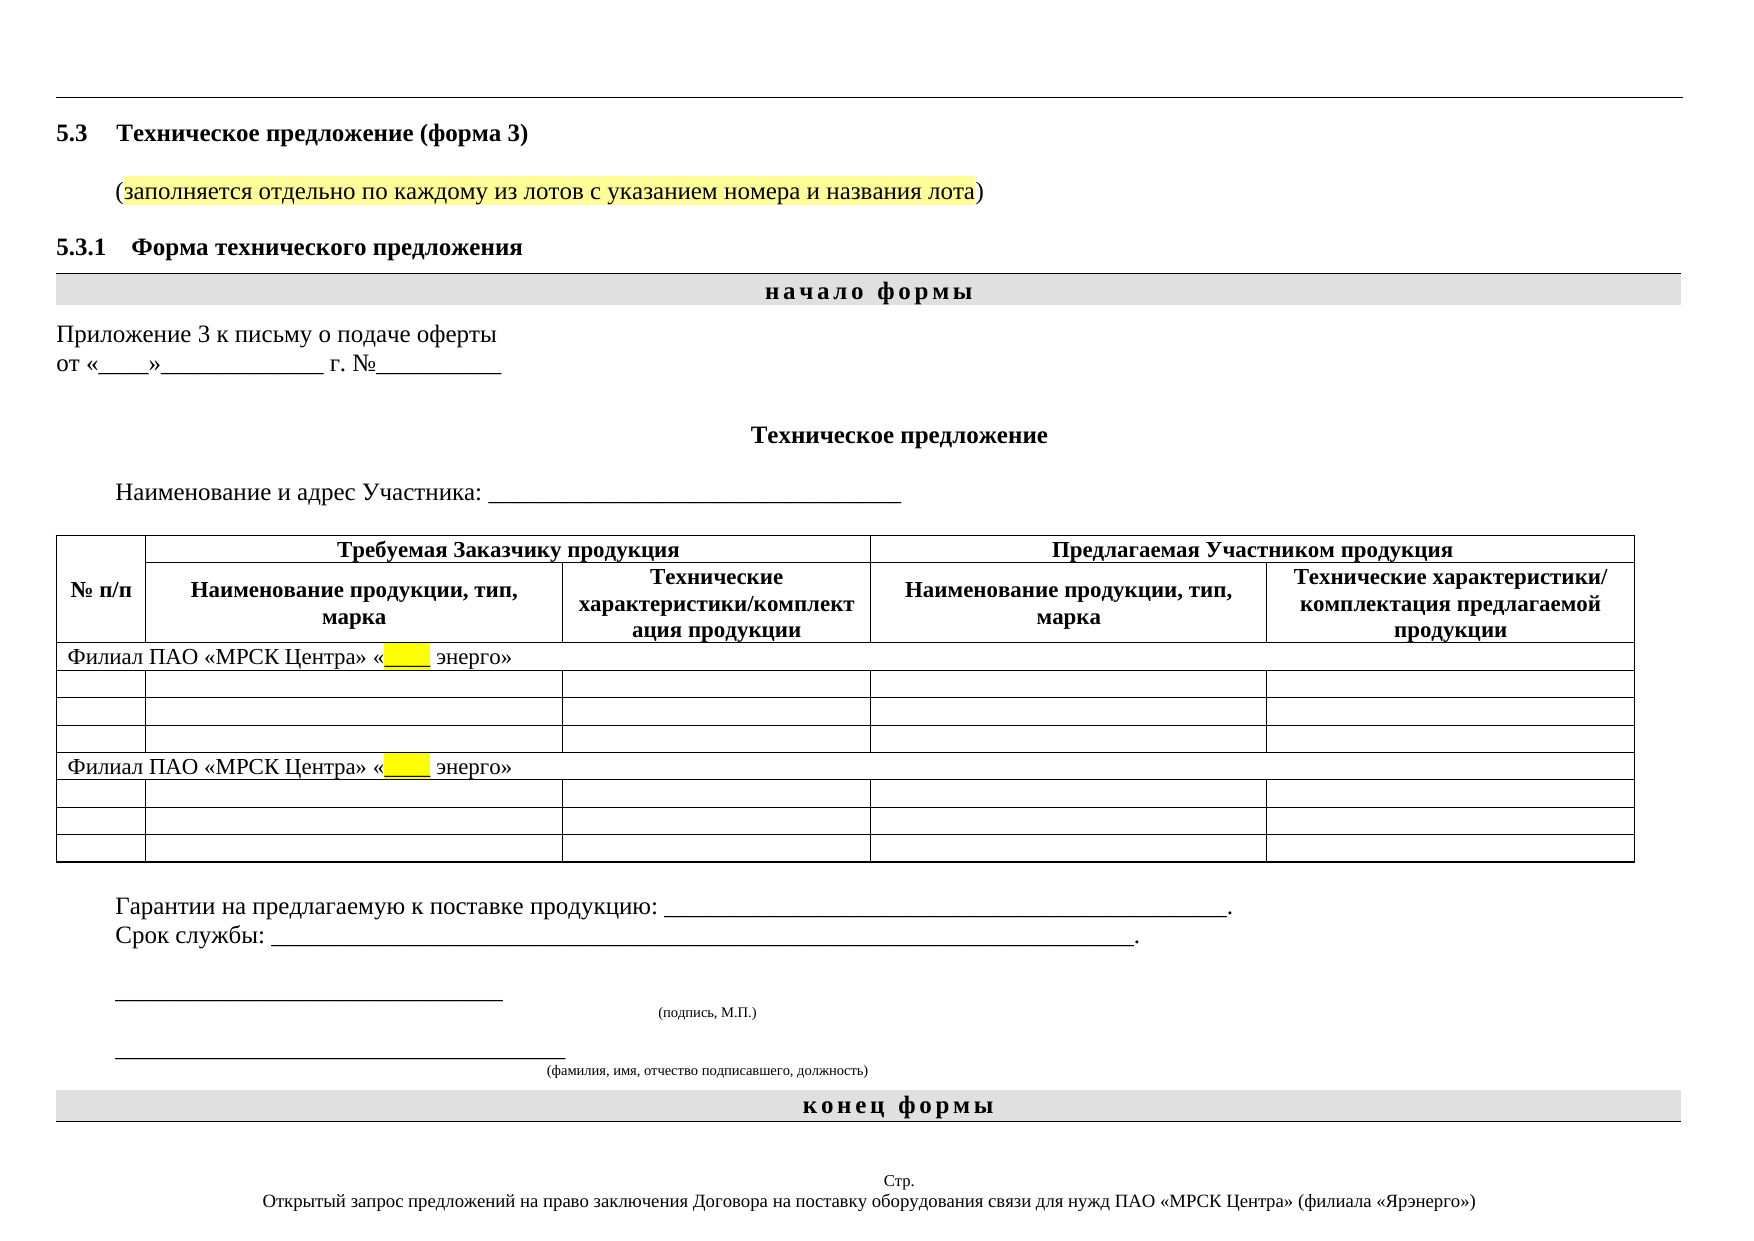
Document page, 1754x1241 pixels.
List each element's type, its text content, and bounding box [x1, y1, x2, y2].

table_cell Филиал ПАО «МРСК Центра» «____ энерго» [57, 753, 384, 779]
table_cell [57, 671, 145, 697]
table_cell [57, 780, 145, 807]
table_cell [146, 726, 562, 752]
table_header Требуемая Заказчику продукция [146, 536, 870, 562]
table_cell [563, 780, 870, 807]
text (подпись, М.П.) [56, 1004, 1299, 1033]
text ____________________________________ [56, 1033, 1683, 1061]
table_cell [563, 671, 870, 697]
table_cell [57, 726, 145, 752]
table_cell [1267, 808, 1634, 834]
table_cell [1267, 726, 1634, 752]
table_cell Наименование продукции, тип, марка [871, 563, 1266, 642]
table_cell [146, 671, 562, 697]
table_cell [871, 780, 1266, 807]
table_cell [57, 808, 145, 834]
text (заполняется отдельно по каждому из лотов с указанием номера и названия лота) [975, 176, 1683, 205]
subtitle Форма технического предложения [56, 232, 1683, 260]
table_header № п/п [57, 536, 145, 642]
table_cell [1267, 671, 1634, 697]
table_cell [563, 808, 870, 834]
table_cell Технические характеристики/комплектация продукции [563, 563, 870, 642]
table_cell [146, 808, 562, 834]
table_cell [563, 726, 870, 752]
table_cell [1267, 698, 1634, 724]
table_cell [146, 835, 562, 861]
table_header Предлагаемая Участником продукция [871, 536, 1634, 562]
table_cell Наименование продукции, тип, марка [146, 563, 562, 642]
text Срок службы: _____________________________________________________________________. [56, 920, 1683, 949]
table_cell Филиал ПАО «МРСК Центра» «____ энерго» [430, 643, 1634, 670]
table_cell [57, 698, 145, 724]
table_cell [1267, 835, 1634, 861]
table_cell Технические характеристики/ комплектация предлагаемой продукции [1267, 563, 1634, 642]
table_cell Филиал ПАО «МРСК Центра» «____ энерго» [430, 753, 1634, 779]
table_cell Филиал ПАО «МРСК Центра» «____ энерго» [57, 643, 384, 670]
table_cell [1267, 780, 1634, 807]
table_cell [563, 698, 870, 724]
text Наименование и адрес Участника: _________________________________ [56, 477, 1683, 506]
table_cell [146, 698, 562, 724]
table_cell [57, 835, 145, 861]
text Приложение 3 к письму о подаче оферты от «____»_____________ г. №__________ [56, 319, 1683, 377]
text Гарантии на предлагаемую к поставке продукцию: _____________________________________________. [56, 891, 1683, 920]
text _______________________________ [56, 975, 1683, 1004]
subtitle Техническое предложение (форма 3) [56, 118, 1683, 147]
table_cell [871, 698, 1266, 724]
table_cell [563, 835, 870, 861]
text начало формы [56, 274, 1681, 305]
text (фамилия, имя, отчество подписавшего, должность) [56, 1061, 1299, 1090]
text конец формы [56, 1090, 1681, 1121]
table_cell [871, 671, 1266, 697]
table_cell [871, 726, 1266, 752]
table_cell [871, 835, 1266, 861]
text Техническое предложение [56, 420, 1683, 448]
table_cell [871, 808, 1266, 834]
table_cell [146, 780, 562, 807]
